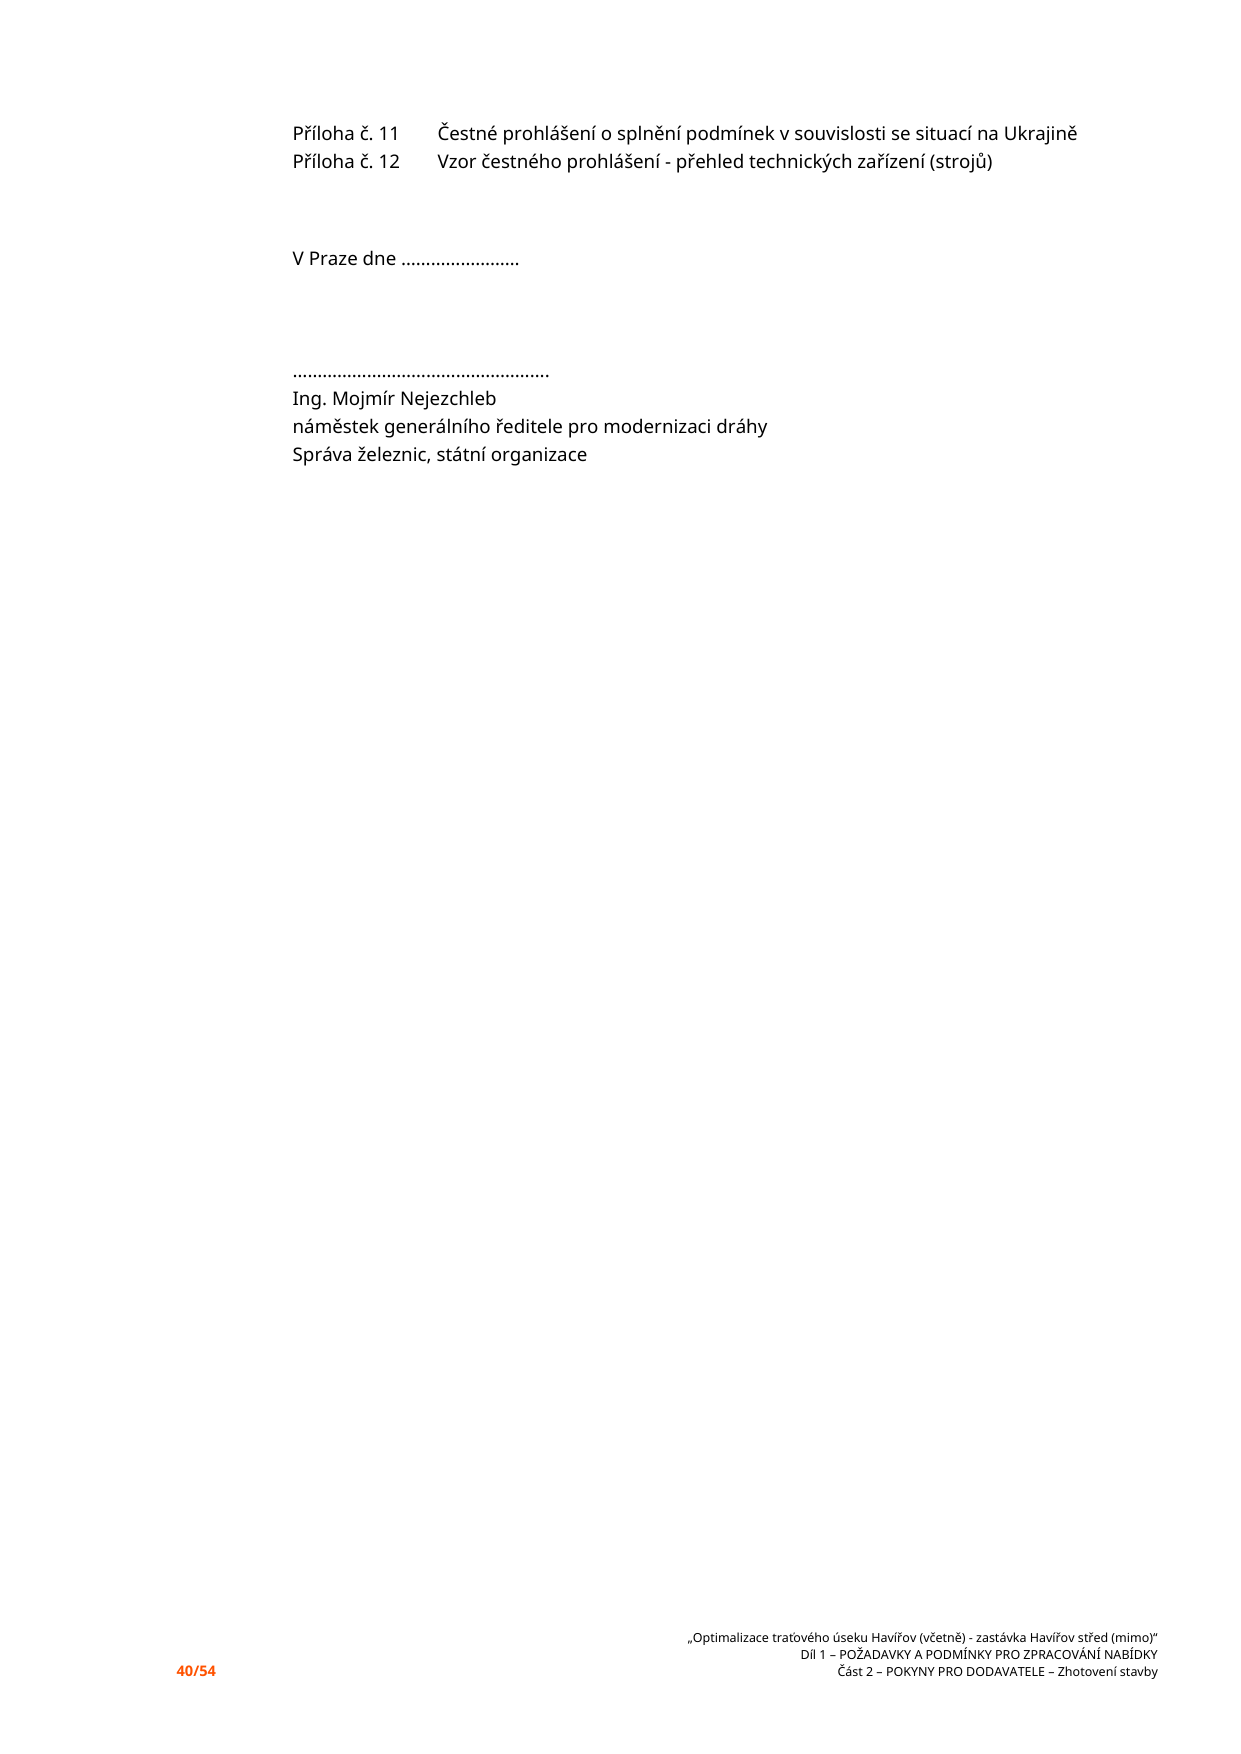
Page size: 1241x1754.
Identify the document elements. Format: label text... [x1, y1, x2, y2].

text náměstek generálního ředitele pro modernizaci dráhy [292, 413, 1122, 439]
text ……………………………………………. [292, 357, 1122, 383]
text Příloha č. 12 Vzor čestného prohlášení - přehled technických zařízení (strojů) [292, 149, 1122, 174]
text V Praze dne …………………… [292, 245, 1122, 271]
text Správa železnic, státní organizace [292, 441, 1122, 467]
text Ing. Mojmír Nejezchleb [292, 385, 1122, 411]
text Příloha č. 11 Čestné prohlášení o splnění podmínek v souvislosti se situací na Ukrajině [292, 121, 1122, 146]
